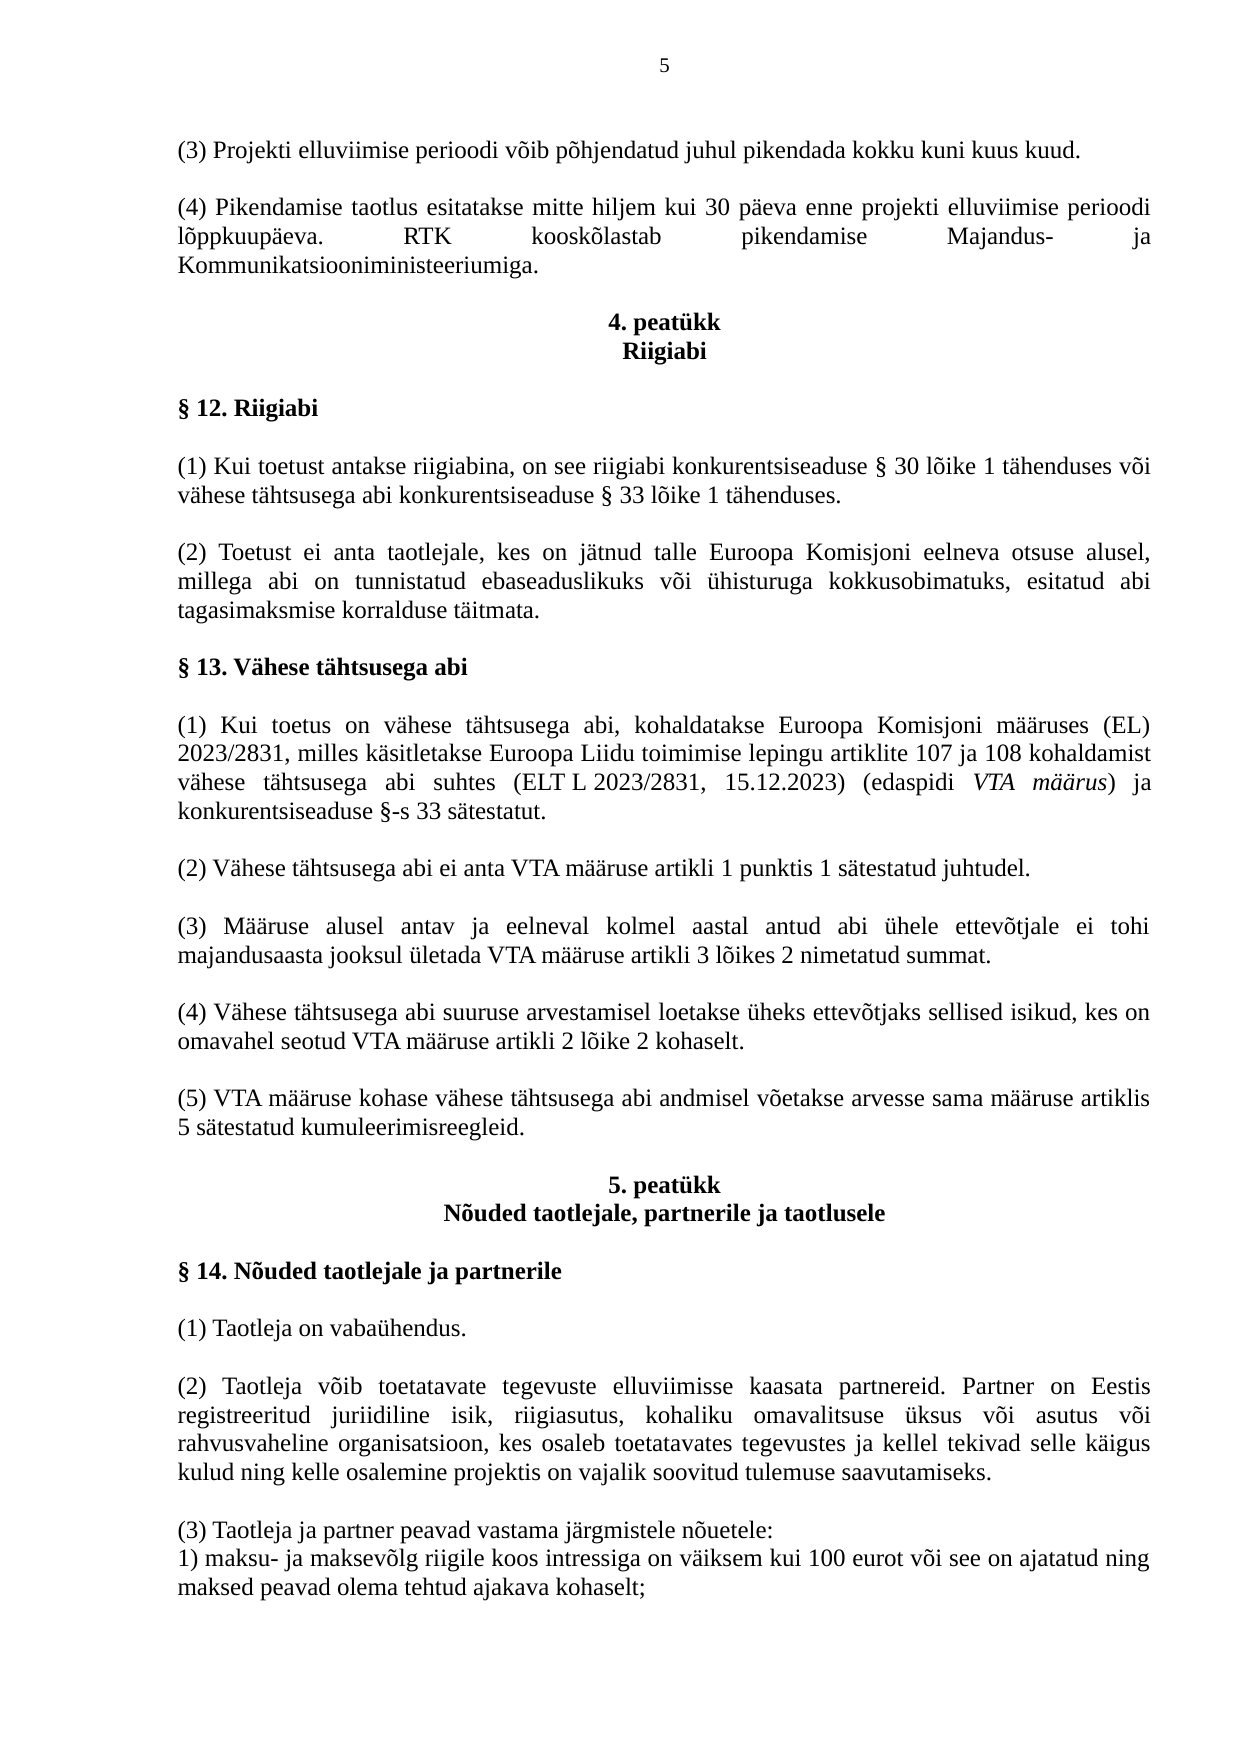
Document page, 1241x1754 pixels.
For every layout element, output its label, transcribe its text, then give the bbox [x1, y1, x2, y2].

text (3) Projekti elluviimise perioodi võib põhjendatud juhul pikendada kokku kuni kuus kuud. [177, 135, 1152, 163]
text (2) Taotleja võib toetatavate tegevuste elluviimisse kaasata partnereid. Partner on Eestis registreeritud juriidiline isik, riigiasutus, kohaliku omavalitsuse üksus või asutus või rahvusvaheline organisatsioon, kes osaleb toetatavates tegevustes ja kellel tekivad selle käigus kulud ning kelle osalemine projektis on vajalik soovitud tulemuse saavutamiseks. [177, 1371, 1152, 1486]
text (1) Kui toetus on vähese tähtsusega abi, kohaldatakse Euroopa Komisjoni määruses (EL) 2023/2831, milles käsitletakse Euroopa Liidu toimimise lepingu artiklite 107 ja 108 kohaldamist vähese tähtsusega abi suhtes (ELT L 2023/2831, 15.12.2023) (edaspidi VTA määrus) ja konkurentsiseaduse §-s 33 sätestatut. [177, 710, 1152, 825]
text (3) Taotleja ja partner peavad vastama järgmistele nõuetele: [177, 1515, 1152, 1543]
text (3) Määruse alusel antav ja eelneval kolmel aastal antud abi ühele ettevõtjale ei tohi majandusaasta jooksul ületada VTA määruse artikli 3 lõikes 2 nimetatud summat. [177, 911, 1152, 968]
text (4) Vähese tähtsusega abi suuruse arvestamisel loetakse üheks ettevõtjaks sellised isikud, kes on omavahel seotud VTA määruse artikli 2 lõike 2 kohaselt. [177, 997, 1152, 1055]
text (4) Pikendamise taotlus esitatakse mitte hiljem kui 30 päeva enne projekti elluviimise perioodi lõppkuupäeva. RTK kooskõlastab pikendamise Majandus- ja Kommunikatsiooniministeeriumiga. [177, 192, 1152, 278]
text Riigiabi [177, 336, 1152, 365]
text Nõuded taotlejale, partnerile ja taotlusele [177, 1198, 1152, 1227]
text § 13. Vähese tähtsusega abi [177, 652, 1152, 681]
text (1) Kui toetust antakse riigiabina, on see riigiabi konkurentsiseaduse § 30 lõike 1 tähenduses või vähese tähtsusega abi konkurentsiseaduse § 33 lõike 1 tähenduses. [177, 451, 1152, 508]
text § 12. Riigiabi [177, 393, 1152, 422]
text 1) maksu- ja maksevõlg riigile koos intressiga on väiksem kui 100 eurot või see on ajatatud ning maksed peavad olema tehtud ajakava kohaselt; [177, 1543, 1152, 1601]
text 5. peatükk [177, 1170, 1152, 1198]
text (2) Toetust ei anta taotlejale, kes on jätnud talle Euroopa Komisjoni eelneva otsuse alusel, millega abi on tunnistatud ebaseaduslikuks või ühisturuga kokkusobimatuks, esitatud abi tagasimaksmise korralduse täitmata. [177, 537, 1152, 623]
text (5) VTA määruse kohase vähese tähtsusega abi andmisel võetakse arvesse sama määruse artiklis 5 sätestatud kumuleerimisreegleid. [177, 1083, 1152, 1141]
text 4. peatükk [177, 307, 1152, 336]
text (1) Taotleja on vabaühendus. [177, 1313, 1152, 1342]
text (2) Vähese tähtsusega abi ei anta VTA määruse artikli 1 punktis 1 sätestatud juhtudel. [177, 853, 1152, 882]
text § 14. Nõuded taotlejale ja partnerile [177, 1256, 1152, 1285]
